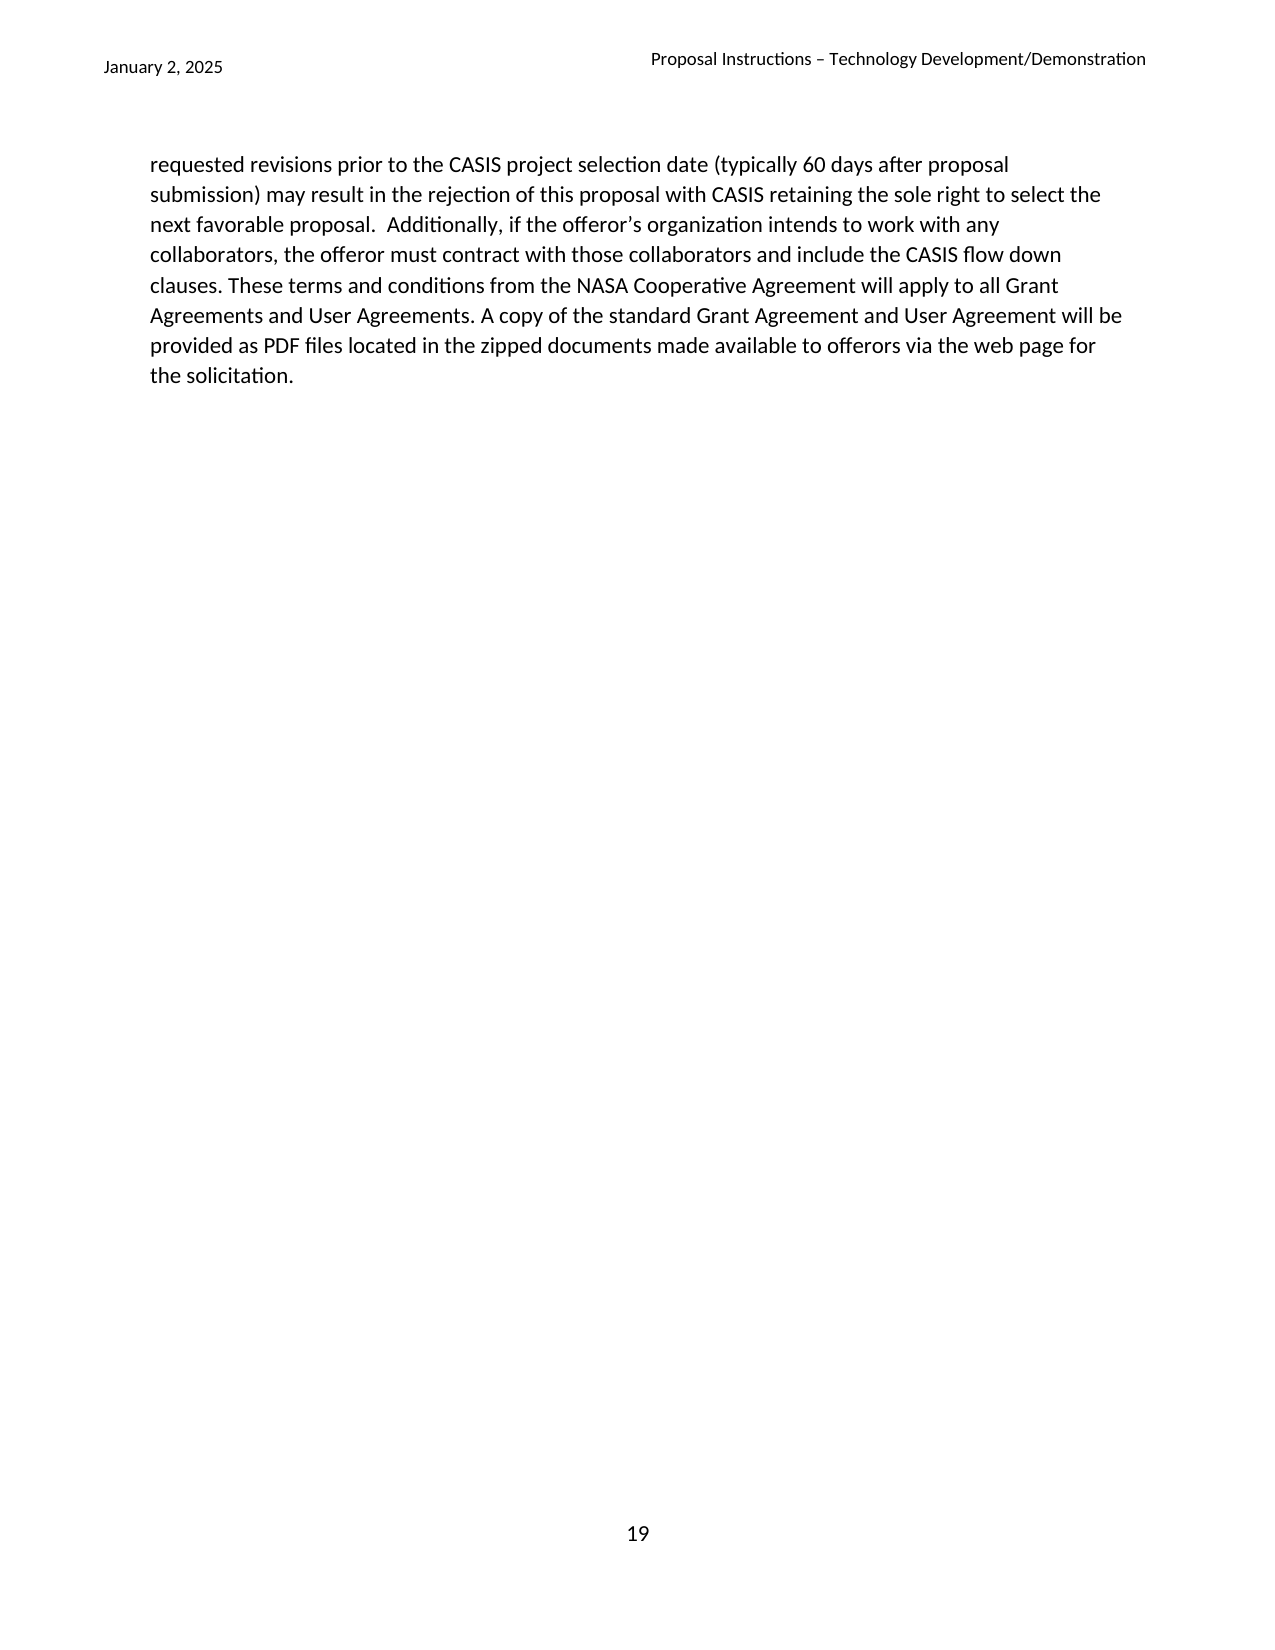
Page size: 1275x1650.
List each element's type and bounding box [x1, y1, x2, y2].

text [150, 150, 1125, 480]
